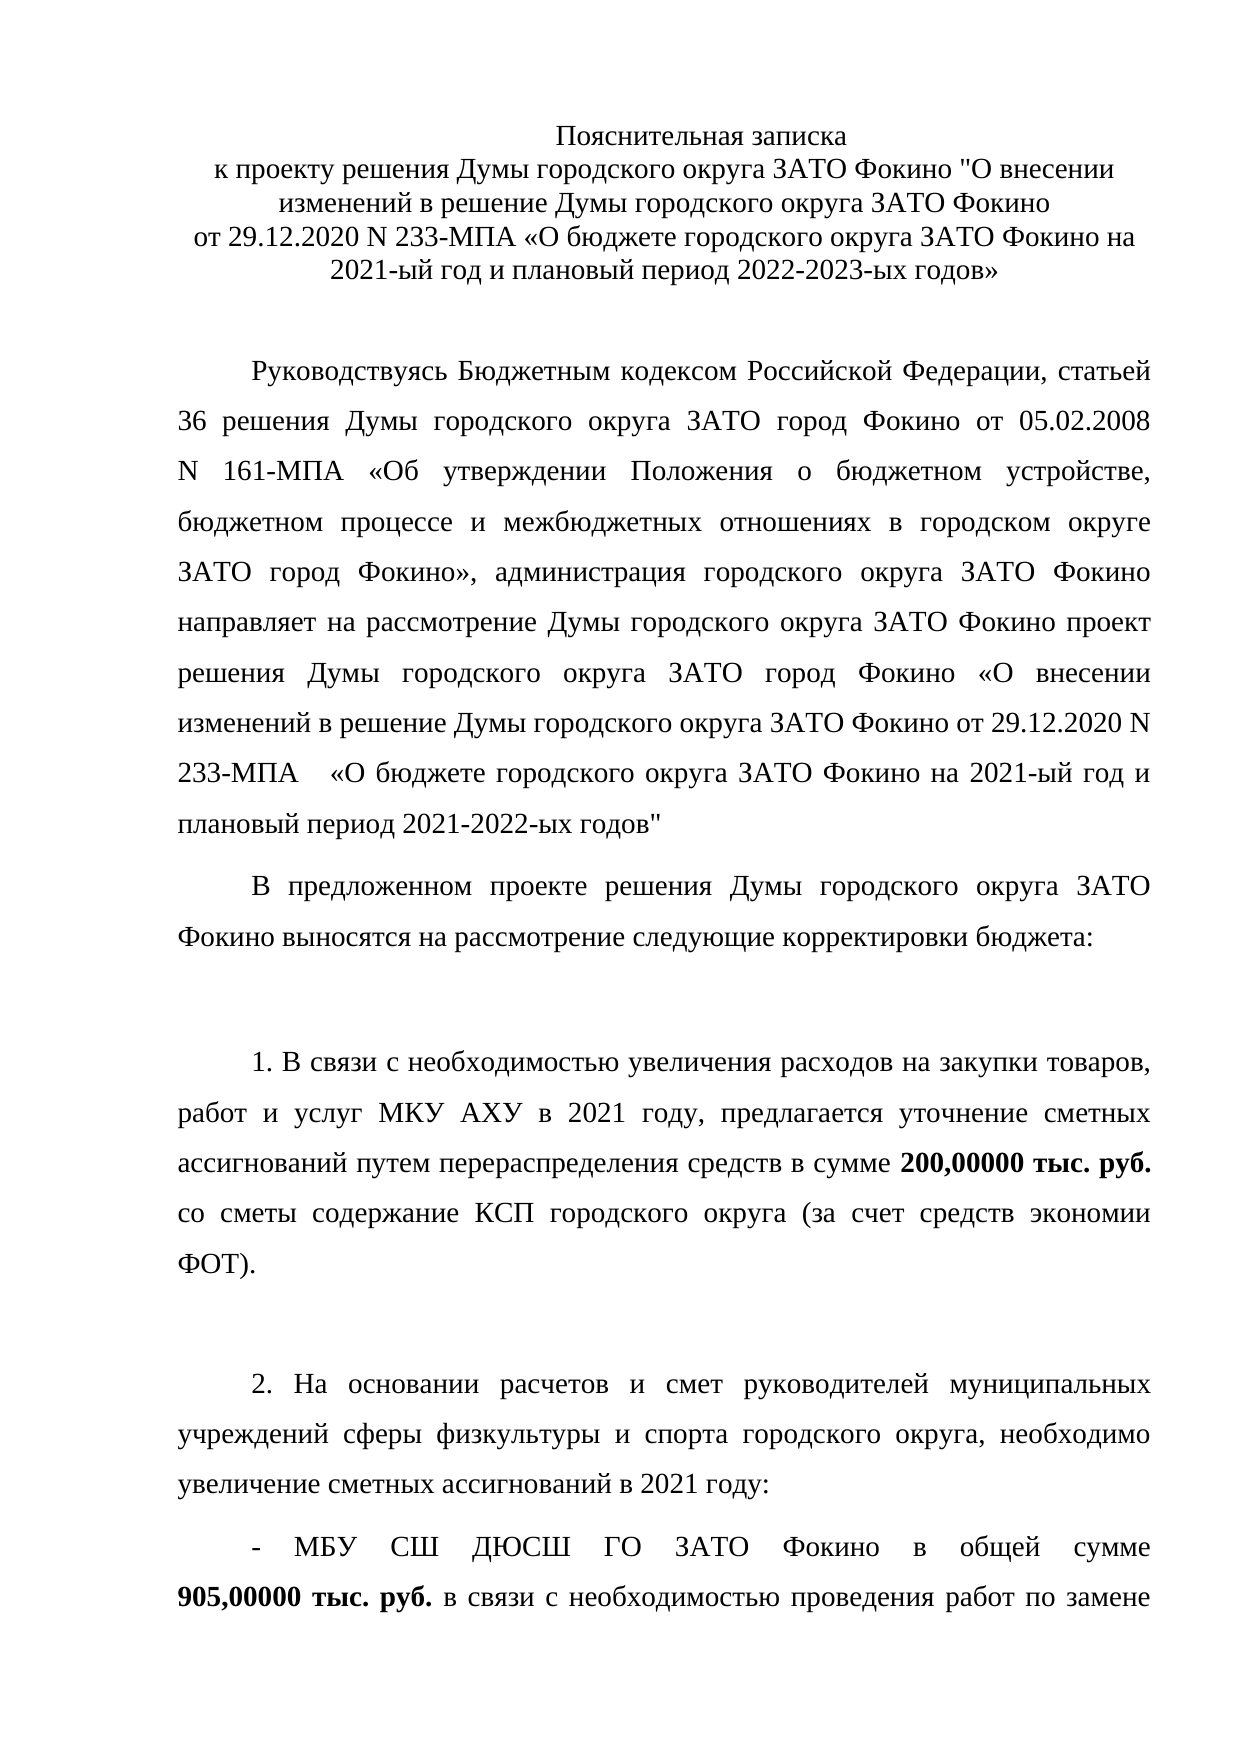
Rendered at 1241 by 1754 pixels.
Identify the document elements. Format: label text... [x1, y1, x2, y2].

text Пояснительная записка [177, 118, 1152, 152]
text 1. В связи с необходимостью увеличения расходов на закупки товаров, работ и услуг МКУ АХУ в 2021 году, предлагается уточнение сметных ассигнований путем перераспределения средств в сумме 200,00000 тыс. руб. со сметы содержание КСП городского округа (за счет средств экономии ФОТ). [177, 1044, 1152, 1279]
text 2. На основании расчетов и смет руководителей муниципальных учреждений сферы физкультуры и спорта городского округа, необходимо увеличение сметных ассигнований в 2021 году: [177, 1366, 1152, 1500]
text Руководствуясь Бюджетным кодексом Российской Федерации, статьей 36 решения Думы городского округа ЗАТО город Фокино от 05.02.2008 N 161-МПА «Об утверждении Положения о бюджетном устройстве, бюджетном процессе и межбюджетных отношениях в городском округе ЗАТО город Фокино», администрация городского округа ЗАТО Фокино направляет на рассмотрение Думы городского округа ЗАТО Фокино проект решения Думы городского округа ЗАТО город Фокино «О внесении изменений в решение Думы городского округа ЗАТО Фокино от 29.12.2020 N 233-МПА «О бюджете городского округа ЗАТО Фокино на 2021-ый год и плановый период 2021-2022-ых годов" [177, 353, 1152, 839]
text к проекту решения Думы городского округа ЗАТО Фокино "О внесении изменений в решение Думы городского округа ЗАТО Фокино от 29.12.2020 N 233-МПА «О бюджете городского округа ЗАТО Фокино на 2021-ый год и плановый период 2022-2023-ых годов» [177, 152, 1152, 286]
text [177, 1529, 1152, 1613]
text В предложенном проекте решения Думы городского округа ЗАТО Фокино выносятся на рассмотрение следующие корректировки бюджета: [177, 868, 1152, 952]
